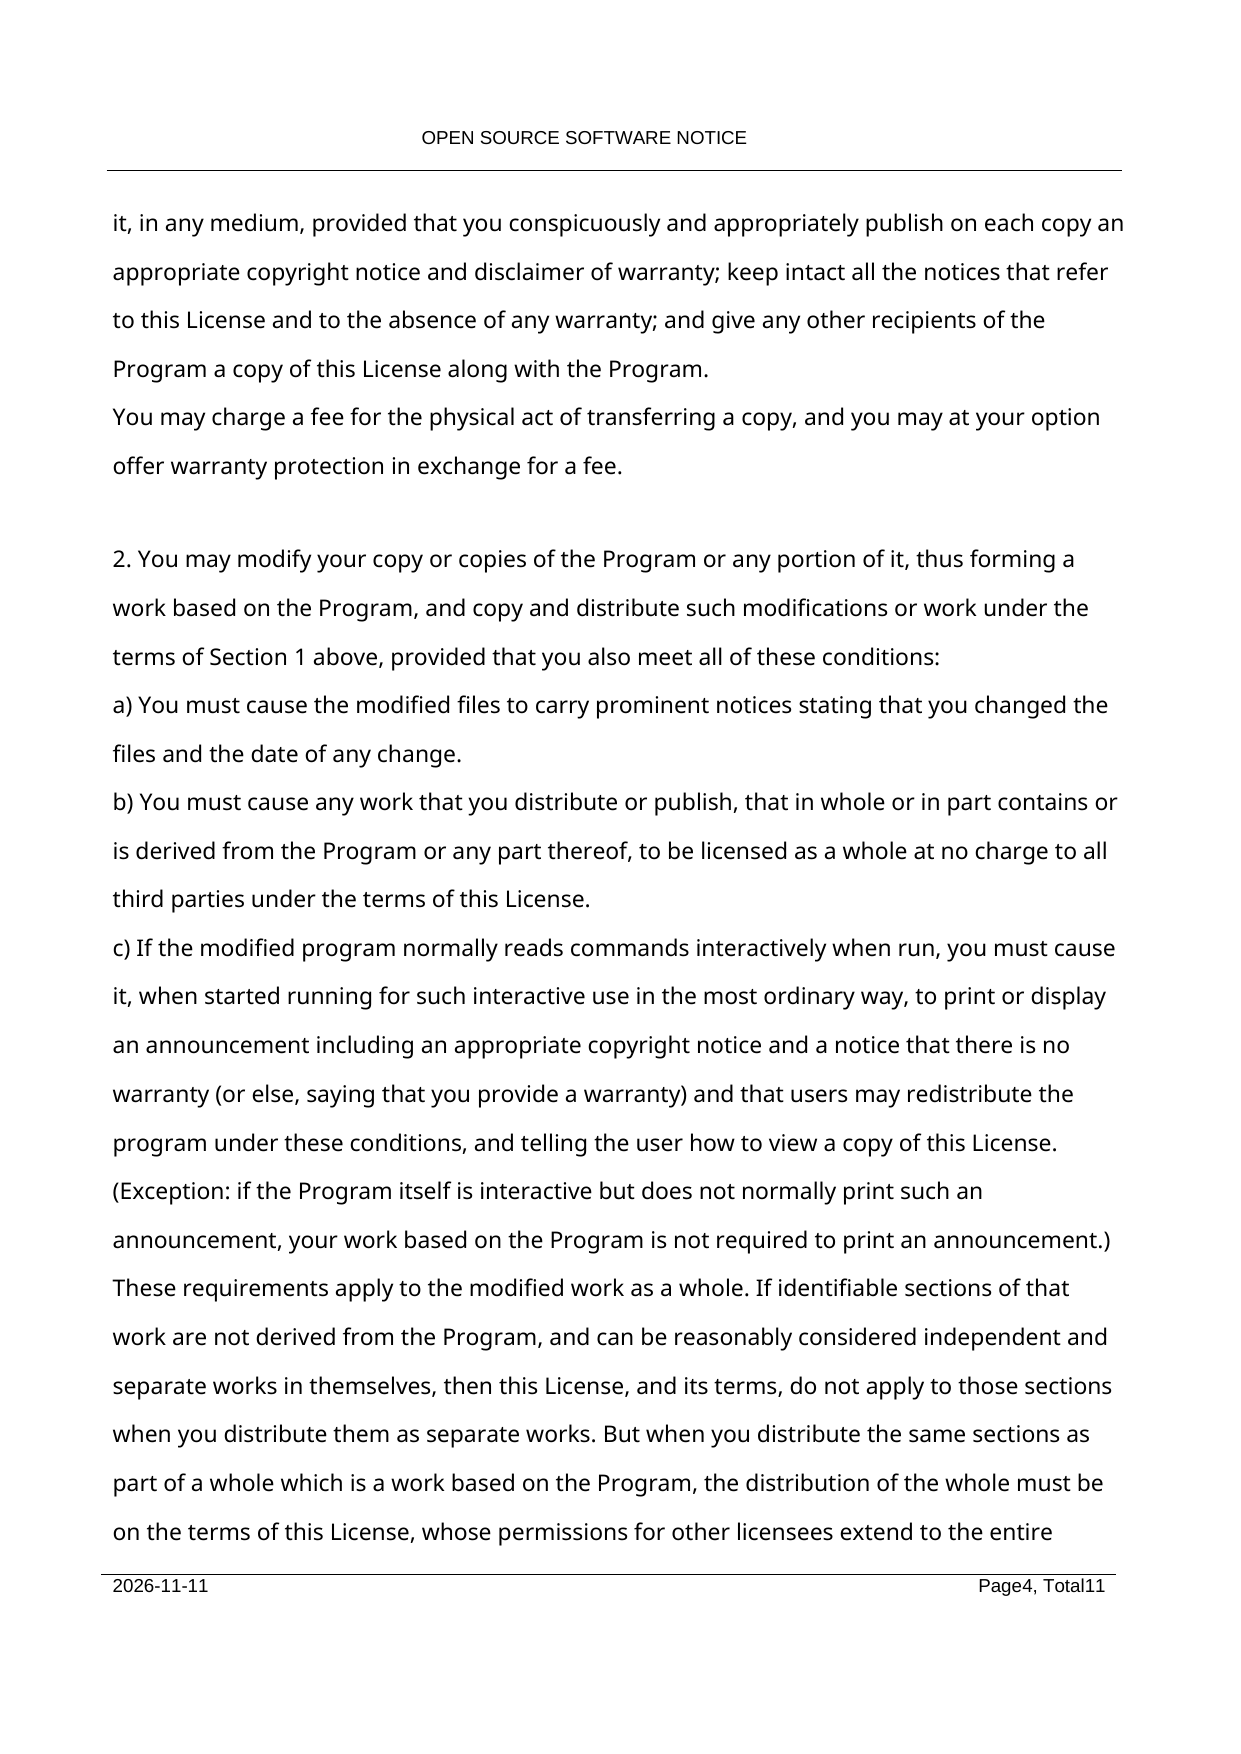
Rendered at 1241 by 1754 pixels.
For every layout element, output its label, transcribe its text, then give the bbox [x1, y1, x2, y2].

text You may charge a fee for the physical act of transferring a copy, and you may at your option offer warranty protection in exchange for a fee. [112, 401, 1128, 482]
text a) You must cause the modified files to carry prominent notices stating that you changed the files and the date of any change. [112, 688, 1128, 769]
text b) You must cause any work that you distribute or publish, that in whole or in part contains or is derived from the Program or any part thereof, to be licensed as a whole at no charge to all third parties under the terms of this License. [112, 785, 1128, 915]
text c) If the modified program normally reads commands interactively when run, you must cause it, when started running for such interactive use in the most ordinary way, to print or display an announcement including an appropriate copyright notice and a notice that there is no warranty (or else, saying that you provide a warranty) and that users may redistribute the program under these conditions, and telling the user how to view a copy of this License. (Exception: if the Program itself is interactive but does not normally print such an announcement, your work based on the Program is not required to print an announcement.) [112, 931, 1128, 1256]
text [112, 1271, 1128, 1548]
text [112, 206, 1128, 385]
text 2. You may modify your copy or copies of the Program or any portion of it, thus forming a work based on the Program, and copy and distribute such modifications or work under the terms of Section 1 above, provided that you also meet all of these conditions: [112, 543, 1128, 673]
